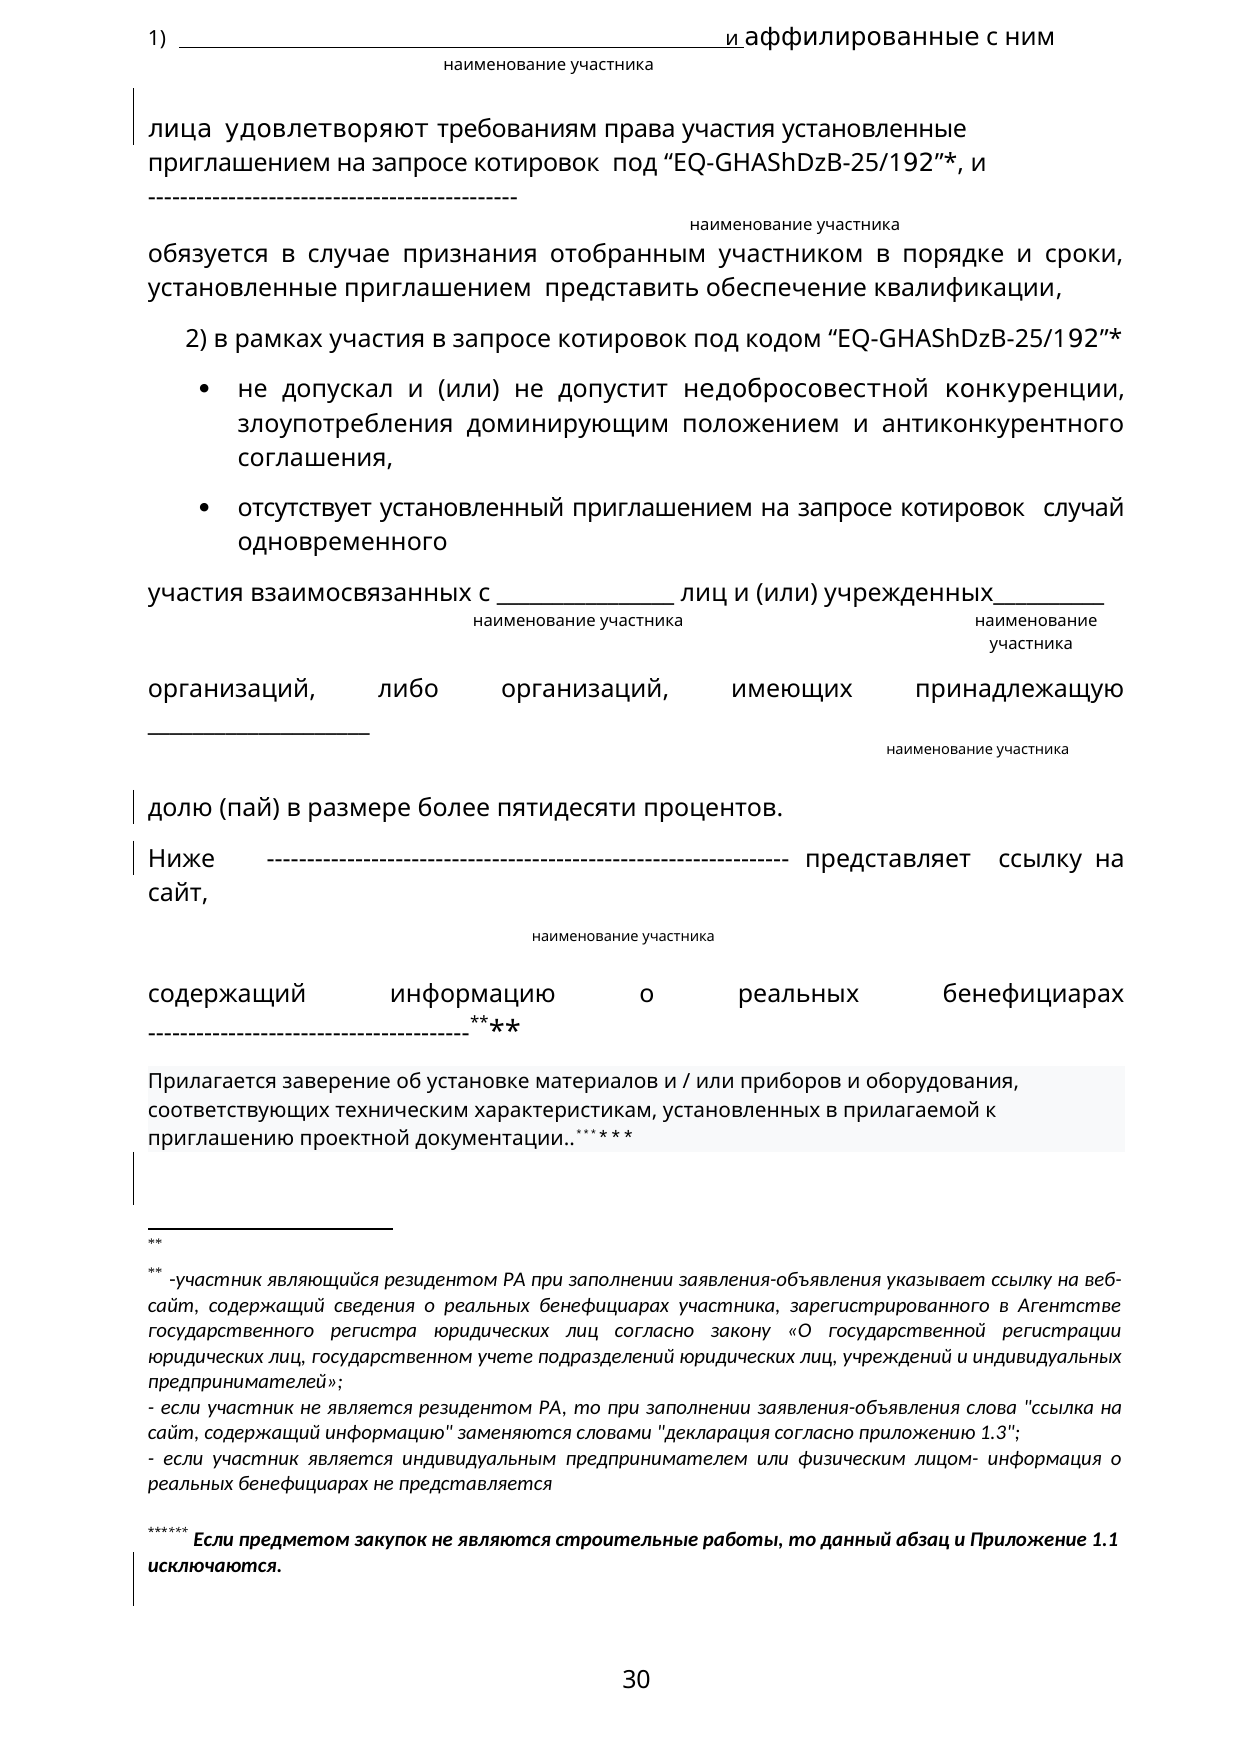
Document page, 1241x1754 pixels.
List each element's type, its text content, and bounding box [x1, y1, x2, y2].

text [443, 53, 1125, 76]
text лица удовлетворяют требованиям права участия установленные приглашением на запросе котировок под “EQ-GHAShDzB-25/192”*, и ---------------------------------------------- [148, 111, 1125, 213]
text организаций, либо организаций, имеющих принадлежащую ____________________ [148, 671, 1125, 739]
text 1) и аффилированные с ним [148, 19, 1125, 53]
text наименование участника [886, 739, 1125, 773]
text наименование участника [532, 925, 1125, 959]
text наименование участника [148, 213, 1125, 236]
text долю (пай) в размере более пятидесяти процентов. [148, 790, 1125, 824]
text Прилагается заверение об установке материалов и / или приборов и оборудования, соответствующих техническим характеристикам, установленных в прилагаемой к приглашению проектной документации..*** [148, 1066, 1125, 1152]
text обязуется в случае признания отобранным участником в порядке и сроки, установленные приглашением представить обеспечение квалификации, [148, 236, 1125, 304]
text участия взаимосвязанных с ________________ лиц и (или) учрежденных__________ [148, 575, 1125, 609]
text содержащий информацию о реальных бенефициарах ----------------------------------------** [148, 976, 1125, 1050]
text 2) в рамках участия в запросе котировок под кодом “EQ-GHAShDzB-25/192”* [185, 320, 1125, 354]
list не допускал и (или) не допустит недобросовестной конкуренции, злоупотребления доминирующим положением и антиконкурентного соглашения, [200, 371, 1125, 473]
text участника [989, 632, 1125, 654]
list отсутствует установленный приглашением на запросе котировок случай одновременного [200, 490, 1125, 558]
text Ниже ----------------------------------------------------------------- представляет ссылку на сайт, [148, 841, 1125, 909]
text наименование участника наименование [473, 609, 1125, 632]
